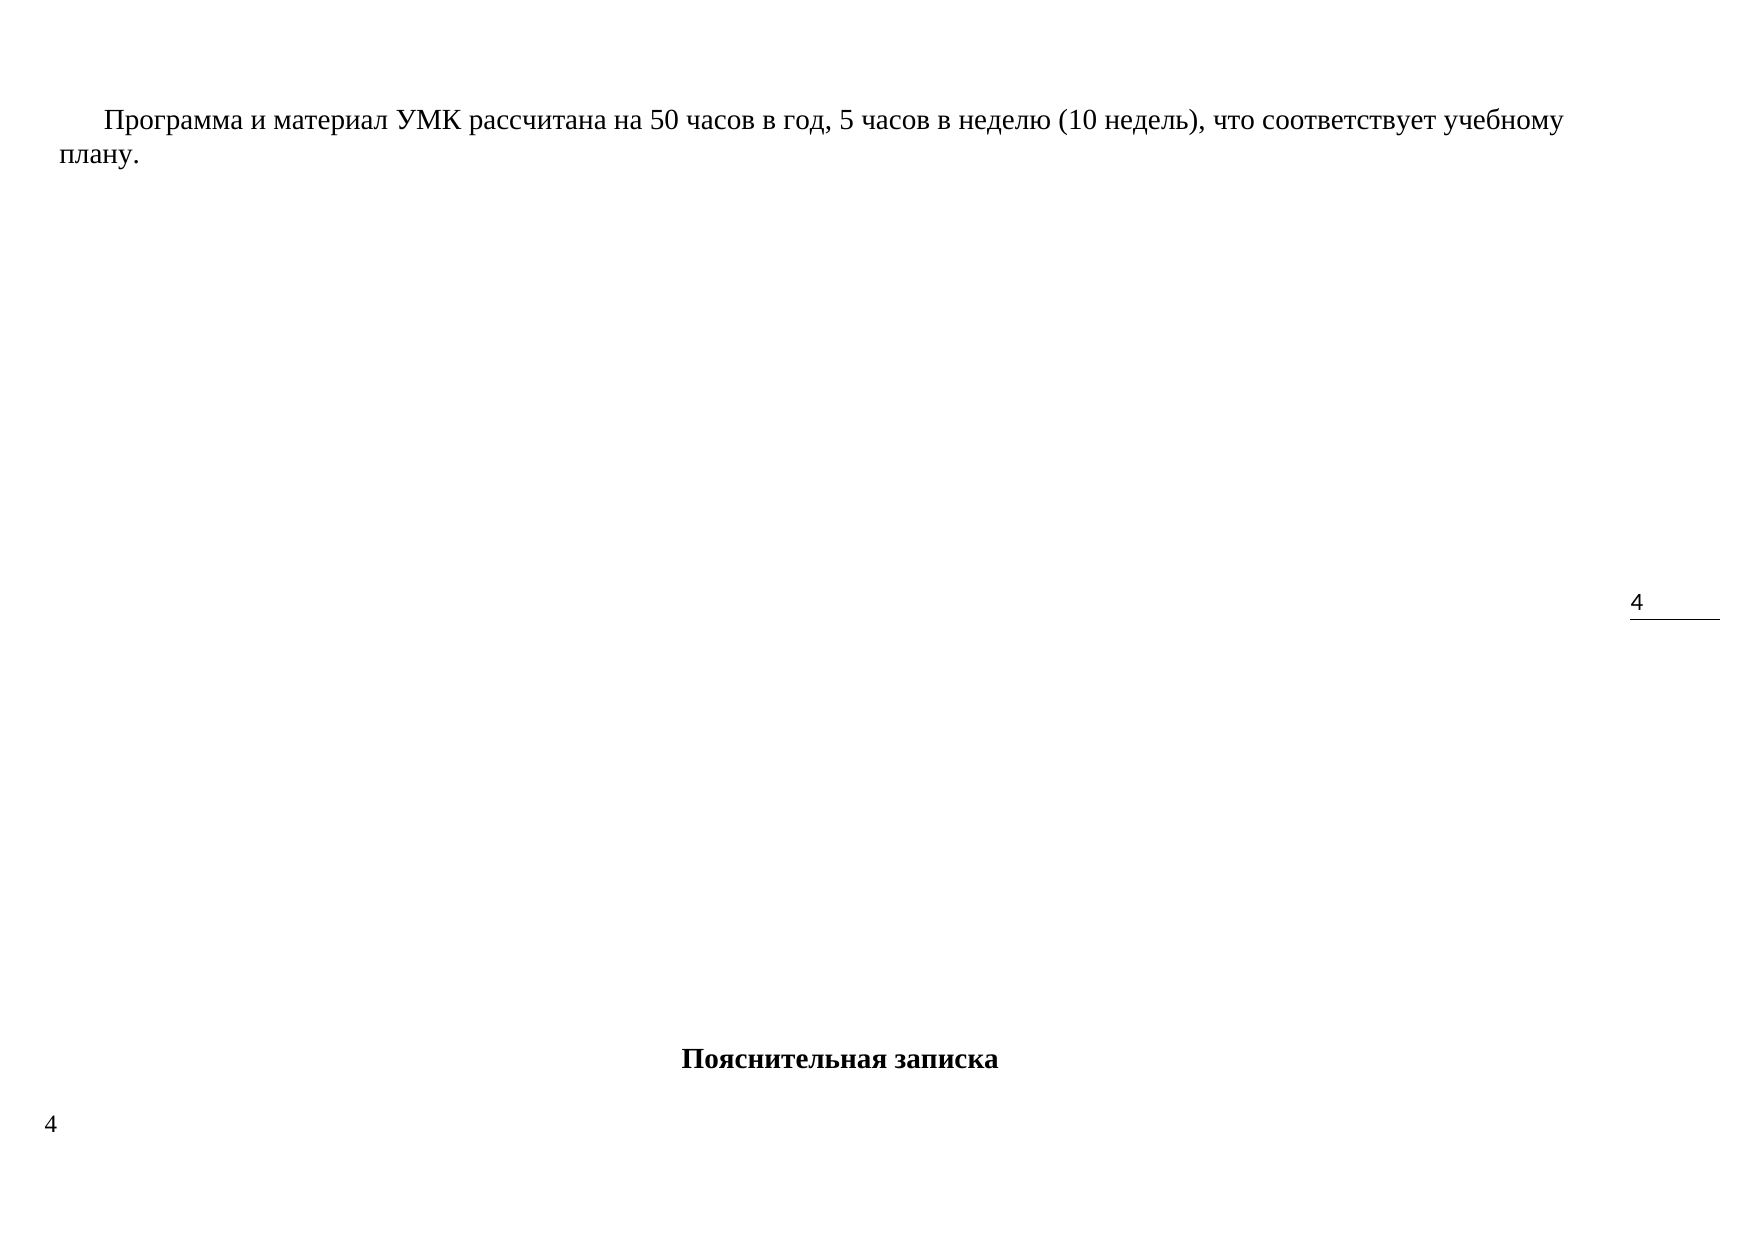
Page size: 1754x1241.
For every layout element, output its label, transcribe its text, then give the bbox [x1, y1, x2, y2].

text Пояснительная записка [44, 1042, 1636, 1075]
text Программа и материал УМК рассчитана на 50 часов в год, 5 часов в неделю (10 недель), что соответствует учебному плану. [59, 102, 1636, 169]
